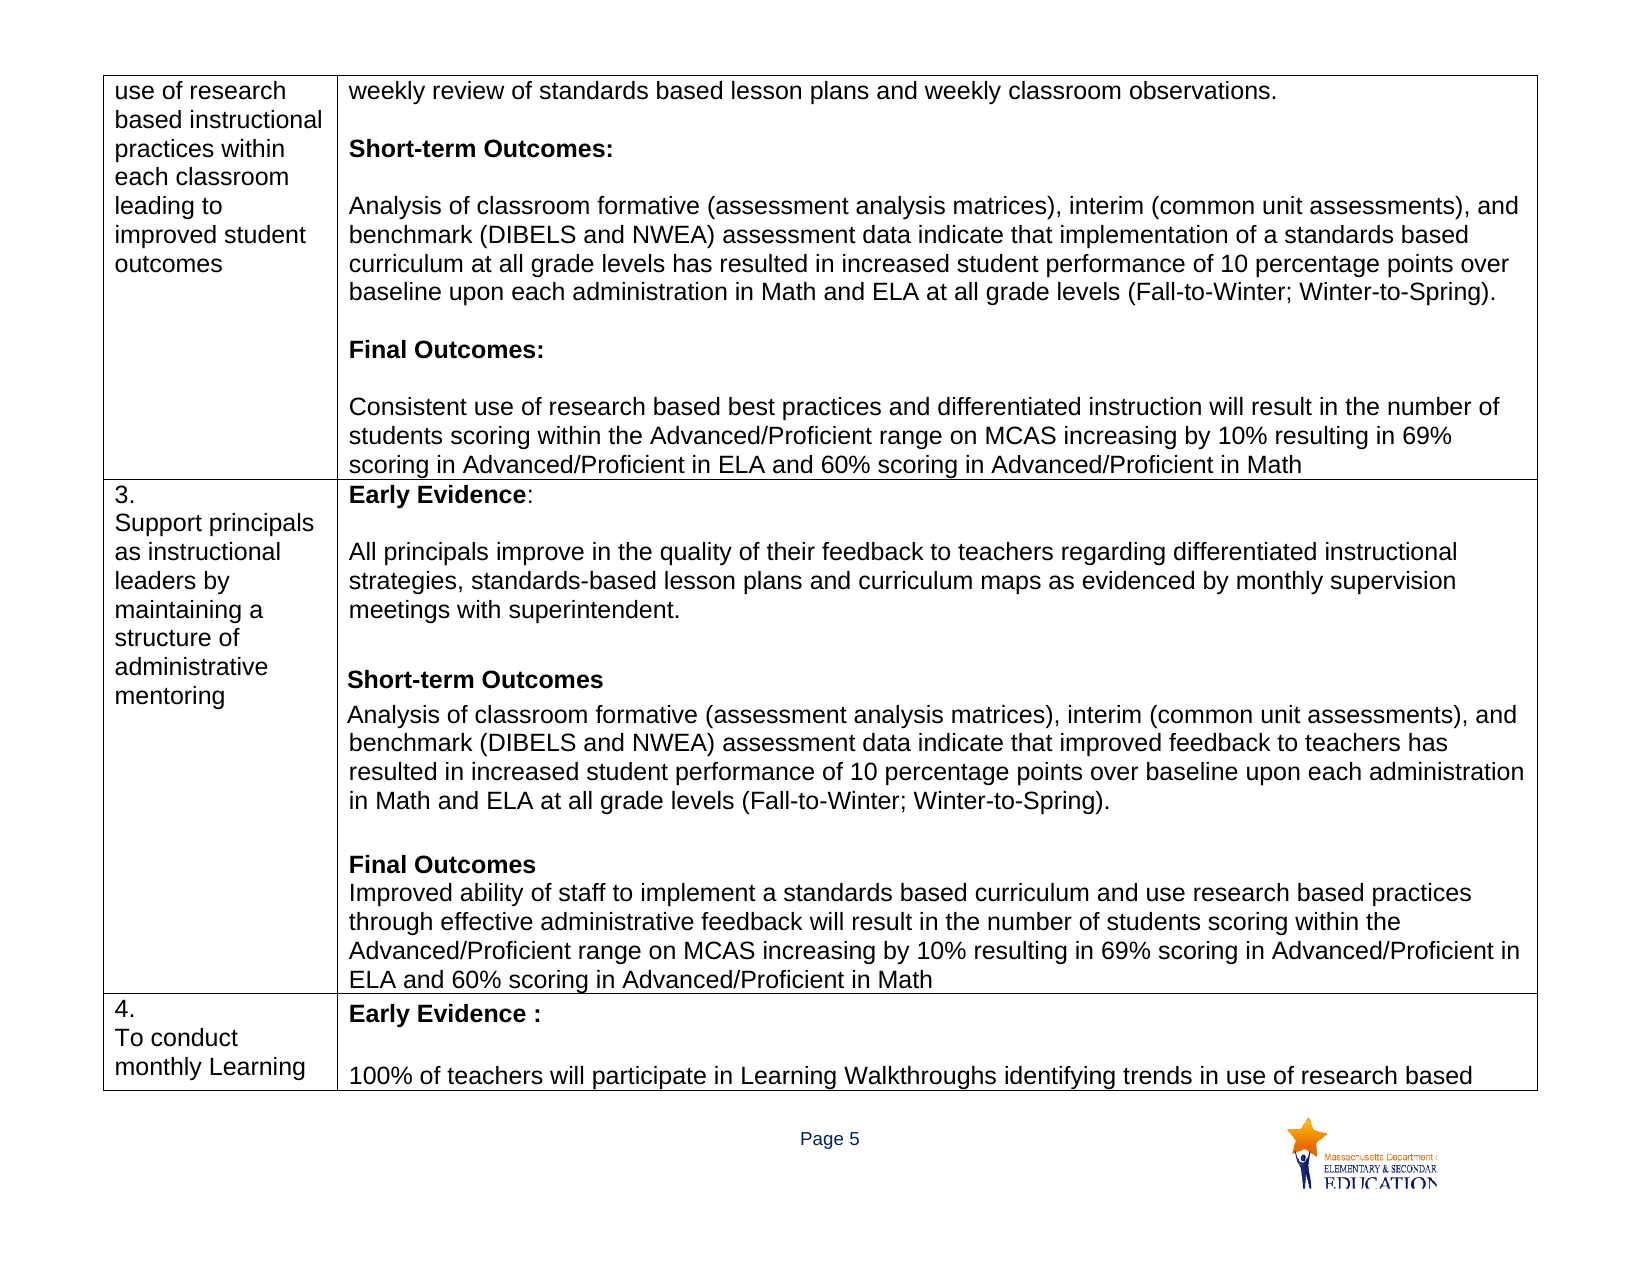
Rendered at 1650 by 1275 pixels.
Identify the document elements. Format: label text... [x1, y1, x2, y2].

table_cell 2. All teachers will differentiate the use of research based instructional practices within each classroom leading to improved student outcomes [104, 76, 337, 478]
table_cell Early Evidence: All principals improve in the quality of their feedback to teachers regarding differentiated instructional strategies, standards-based lesson plans and curriculum maps as evidenced by monthly supervision meetings with superintendent. Short-term Outcomes Analysis of classroom formative (assessment analysis matrices), interim (common unit assessments), and benchmark (DIBELS and NWEA) assessment data indicate that improved feedback to teachers has resulted in increased student performance of 10 percentage points over baseline upon each administration in Math and ELA at all grade levels (Fall-to-Winter; Winter-to-Spring). Final Outcomes Improved ability of staff to implement a standards based curriculum and use research based practices through effective administrative feedback will result in the number of students scoring within the Advanced/Proficient range on MCAS increasing by 10% resulting in 69% scoring in Advanced/Proficient in ELA and 60% scoring in Advanced/Proficient in Math [338, 480, 1537, 993]
picture [1287, 1117, 1437, 1189]
table_cell 3. Support principals as instructional leaders by maintaining a structure of administrative mentoring [104, 480, 337, 993]
